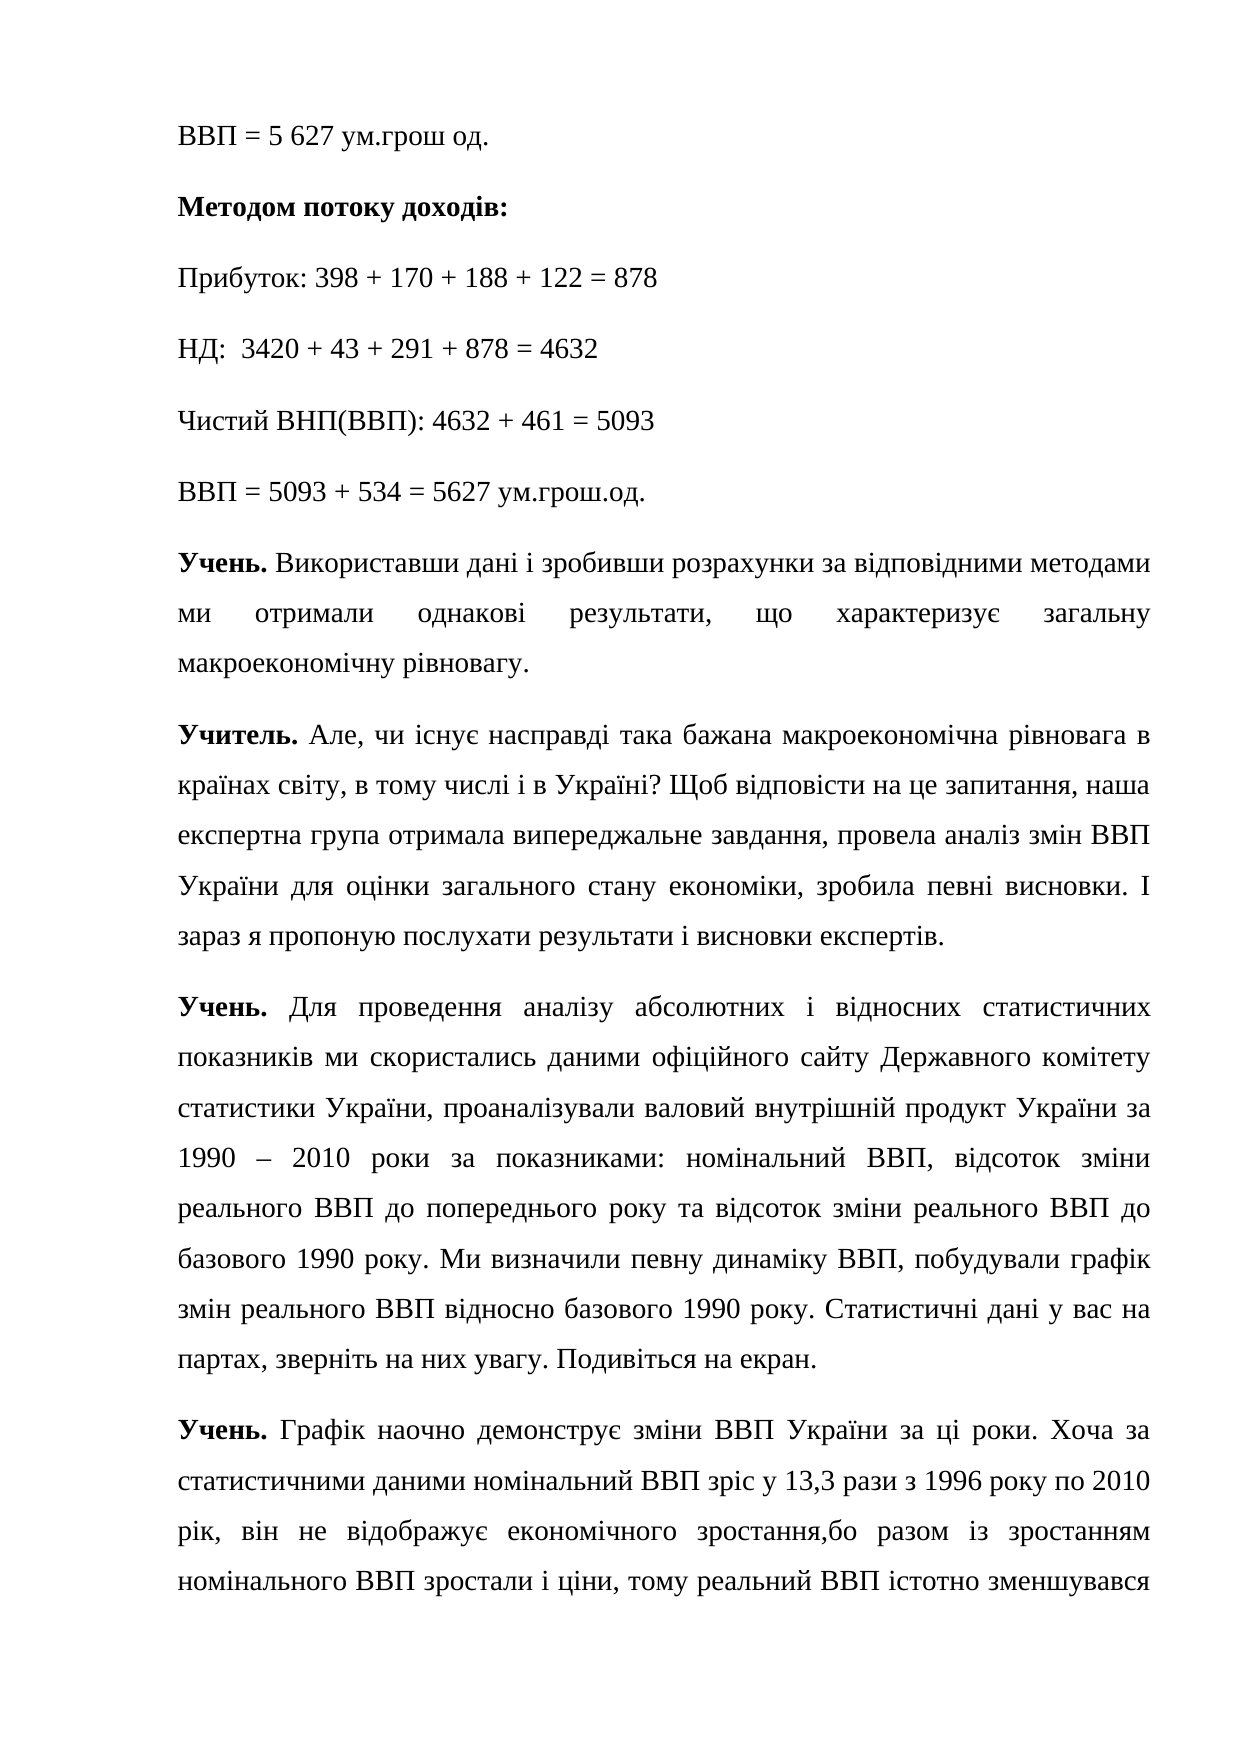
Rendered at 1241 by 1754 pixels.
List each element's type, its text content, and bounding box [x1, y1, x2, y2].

text Учитель. Але, чи існує насправді така бажана макроекономічна рівновага в країнах світу, в тому числі і в Україні? Щоб відповісти на це запитання, наша експертна група отримала випереджальне завдання, провела аналіз змін ВВП України для оцінки загального стану економіки, зробила певні висновки. І зараз я пропоную послухати результати і висновки експертів. [177, 717, 1152, 952]
text НД: 3420 + 43 + 291 + 878 = 4632 [177, 332, 1152, 365]
text Учень. Для проведення аналізу абсолютних і відносних статистичних показників ми скористались даними офіційного сайту Державного комітету статистики України, проаналізували валовий внутрішній продукт України за 1990 – 2010 роки за показниками: номінальний ВВП, відсоток зміни реального ВВП до попереднього року та відсоток зміни реального ВВП до базового 1990 року. Ми визначили певну динаміку ВВП, побудували графік змін реального ВВП відносно базового 1990 року. Статистичні дані у вас на партах, зверніть на них увагу. Подивіться на екран. [177, 989, 1152, 1375]
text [177, 1412, 1152, 1597]
text Прибуток: 398 + 170 + 188 + 122 = 878 [177, 260, 1152, 294]
text Учень. Використавши дані і зробивши розрахунки за відповідними методами ми отримали однакові результати, що характеризує загальну макроекономічну рівновагу. [177, 545, 1152, 679]
text ВВП = 5093 + 534 = 5627 ум.грош.од. [177, 474, 1152, 507]
text ВВП = 5 627 ум.грош од. [177, 118, 1152, 152]
text Чистий ВНП(ВВП): 4632 + 461 = 5093 [177, 403, 1152, 436]
text Методом потоку доходів: [177, 189, 1152, 223]
